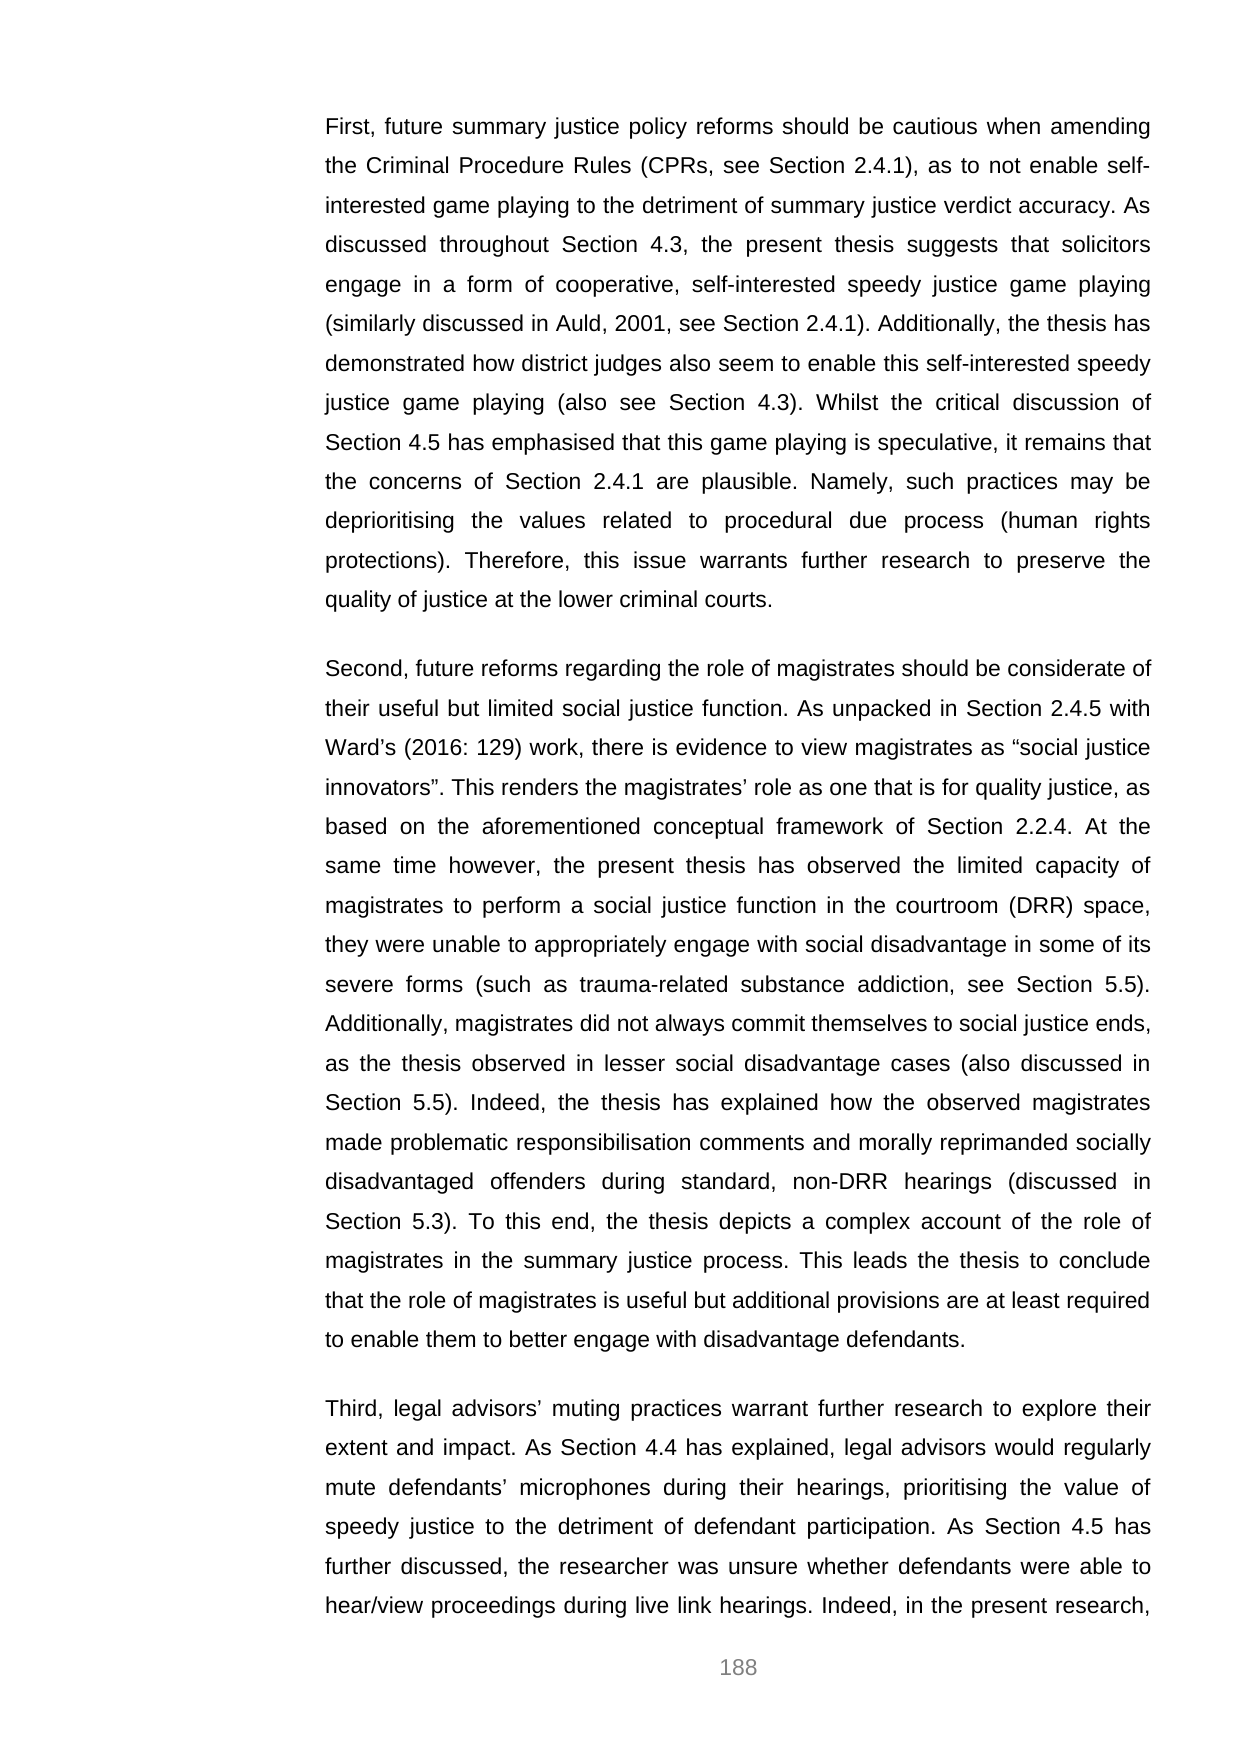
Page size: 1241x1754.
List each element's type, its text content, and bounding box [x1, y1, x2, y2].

text Second, future reforms regarding the role of magistrates should be considerate of their useful but limited social justice function. As unpacked in Section 2.4.5 with Ward’s (2016: 129) work, there is evidence to view magistrates as “social justice innovators”. This renders the magistrates’ role as one that is for quality justice, as based on the aforementioned conceptual framework of Section 2.2.4. At the same time however, the present thesis has observed the limited capacity of magistrates to perform a social justice function in the courtroom (DRR) space, they were unable to appropriately engage with social disadvantage in some of its severe forms (such as trauma-related substance addiction, see Section 5.5). Additionally, magistrates did not always commit themselves to social justice ends, as the thesis observed in lesser social disadvantage cases (also discussed in Section 5.5). Indeed, the thesis has explained how the observed magistrates made problematic responsibilisation comments and morally reprimanded socially disadvantaged offenders during standard, non-DRR hearings (discussed in Section 5.3). To this end, the thesis depicts a complex account of the role of magistrates in the summary justice process. This leads the thesis to conclude that the role of magistrates is useful but additional provisions are at least required to enable them to better engage with disadvantage defendants. [325, 655, 1152, 1353]
text First, future summary justice policy reforms should be cautious when amending the Criminal Procedure Rules (CPRs, see Section 2.4.1), as to not enable self-interested game playing to the detriment of summary justice verdict accuracy. As discussed throughout Section 4.3, the present thesis suggests that solicitors engage in a form of cooperative, self-interested speedy justice game playing (similarly discussed in Auld, 2001, see Section 2.4.1). Additionally, the thesis has demonstrated how district judges also seem to enable this self-interested speedy justice game playing (also see Section 4.3). Whilst the critical discussion of Section 4.5 has emphasised that this game playing is speculative, it remains that the concerns of Section 2.4.1 are plausible. Namely, such practices may be deprioritising the values related to procedural due process (human rights protections). Therefore, this issue warrants further research to preserve the quality of justice at the lower criminal courts. [325, 113, 1152, 613]
